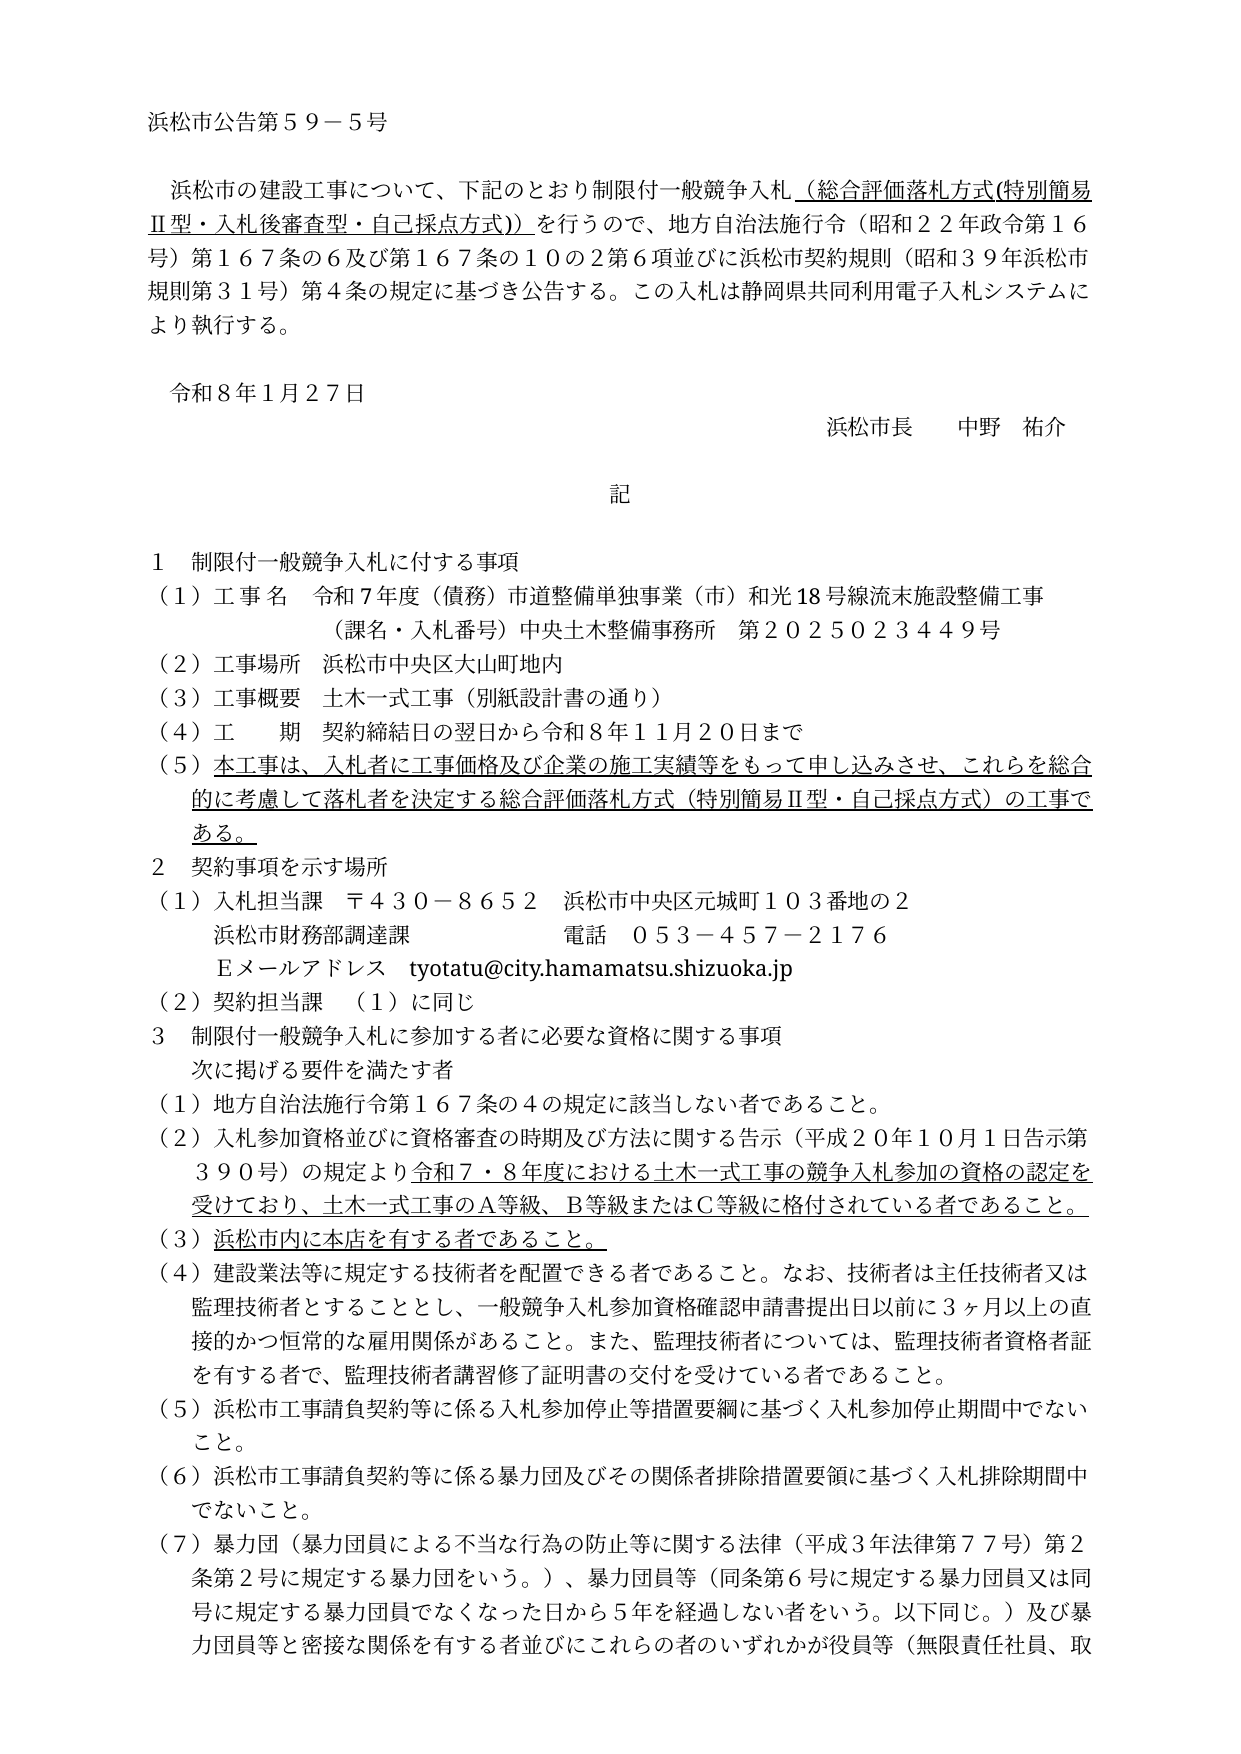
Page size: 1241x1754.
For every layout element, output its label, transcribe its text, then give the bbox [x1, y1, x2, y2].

text （６）浜松市工事請負契約等に係る暴力団及びその関係者排除措置要領に基づく入札排除期間中でないこと。 [148, 1458, 1092, 1526]
text （１）入札担当課 〒４３０－８６５２ 浜松市中央区元城町１０３番地の２ [148, 883, 1092, 917]
text （２）工事場所 浜松市中央区大山町地内 [148, 646, 1092, 680]
text （課名・入札番号）中央土木整備事務所 第２０２５０２３４４９号 [148, 612, 1092, 646]
text 令和８年１月２７日 [148, 375, 1092, 409]
text （２）入札参加資格並びに資格審査の時期及び方法に関する告示（平成２０年１０月１日告示第３９０号）の規定より令和７・８年度における土木一式工事の競争入札参加の資格の認定を受けており、土木一式工事のＡ等級、Ｂ等級またはＣ等級に格付されている者であること。 [148, 1120, 1092, 1221]
text 浜松市公告第５９－５号 [148, 104, 1092, 138]
text 浜松市の建設工事について、下記のとおり制限付一般競争入札（総合評価落札方式(特別簡易Ⅱ型・入札後審査型・自己採点方式)）を行うので、地方自治法施行令（昭和２２年政令第１６号）第１６７条の６及び第１６７条の１０の２第６項並びに浜松市契約規則（昭和３９年浜松市規則第３１号）第４条の規定に基づき公告する。この入札は静岡県共同利用電子入札システムにより執行する。 [148, 172, 1092, 341]
text （１）地方自治法施行令第１６７条の４の規定に該当しない者であること。 [148, 1086, 1092, 1120]
text （５）浜松市工事請負契約等に係る入札参加停止等措置要綱に基づく入札参加停止期間中でないこと。 [148, 1391, 1092, 1458]
text 浜松市財務部調達課 電話 ０５３－４５７－２１７６ [148, 917, 1092, 951]
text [148, 1526, 1092, 1661]
text （２）契約担当課 （１）に同じ [148, 984, 1092, 1018]
text （４）工 期 契約締結日の翌日から令和８年１１月２０日まで [148, 713, 1092, 747]
text （４）建設業法等に規定する技術者を配置できる者であること。なお、技術者は主任技術者又は監理技術者とすることとし、一般競争入札参加資格確認申請書提出日以前に３ヶ月以上の直接的かつ恒常的な雇用関係があること。また、監理技術者については、監理技術者資格者証を有する者で、監理技術者講習修了証明書の交付を受けている者であること。 [148, 1255, 1092, 1391]
text ２ 契約事項を示す場所 [148, 849, 1092, 883]
text 次に掲げる要件を満たす者 [148, 1052, 1092, 1086]
text ３ 制限付一般競争入札に参加する者に必要な資格に関する事項 [148, 1018, 1092, 1052]
text （３）工事概要 土木一式工事（別紙設計書の通り） [148, 680, 1092, 713]
text １ 制限付一般競争入札に付する事項 [148, 544, 1092, 578]
text （１）工事名 令和7年度（債務）市道整備単独事業（市）和光18号線流末施設整備工事 [148, 578, 1092, 612]
subtitle 記 [148, 477, 1092, 510]
text Ｅメールアドレス tyotatu@city.hamamatsu.shizuoka.jp [148, 951, 1092, 984]
text 浜松市長 中野 祐介 [148, 409, 1092, 443]
text （５）本工事は、入札者に工事価格及び企業の施工実績等をもって申し込みさせ、これらを総合的に考慮して落札者を決定する総合評価落札方式（特別簡易Ⅱ型・自己採点方式）の工事である。 [148, 747, 1092, 849]
text （３）浜松市内に本店を有する者であること。 [148, 1221, 1092, 1255]
